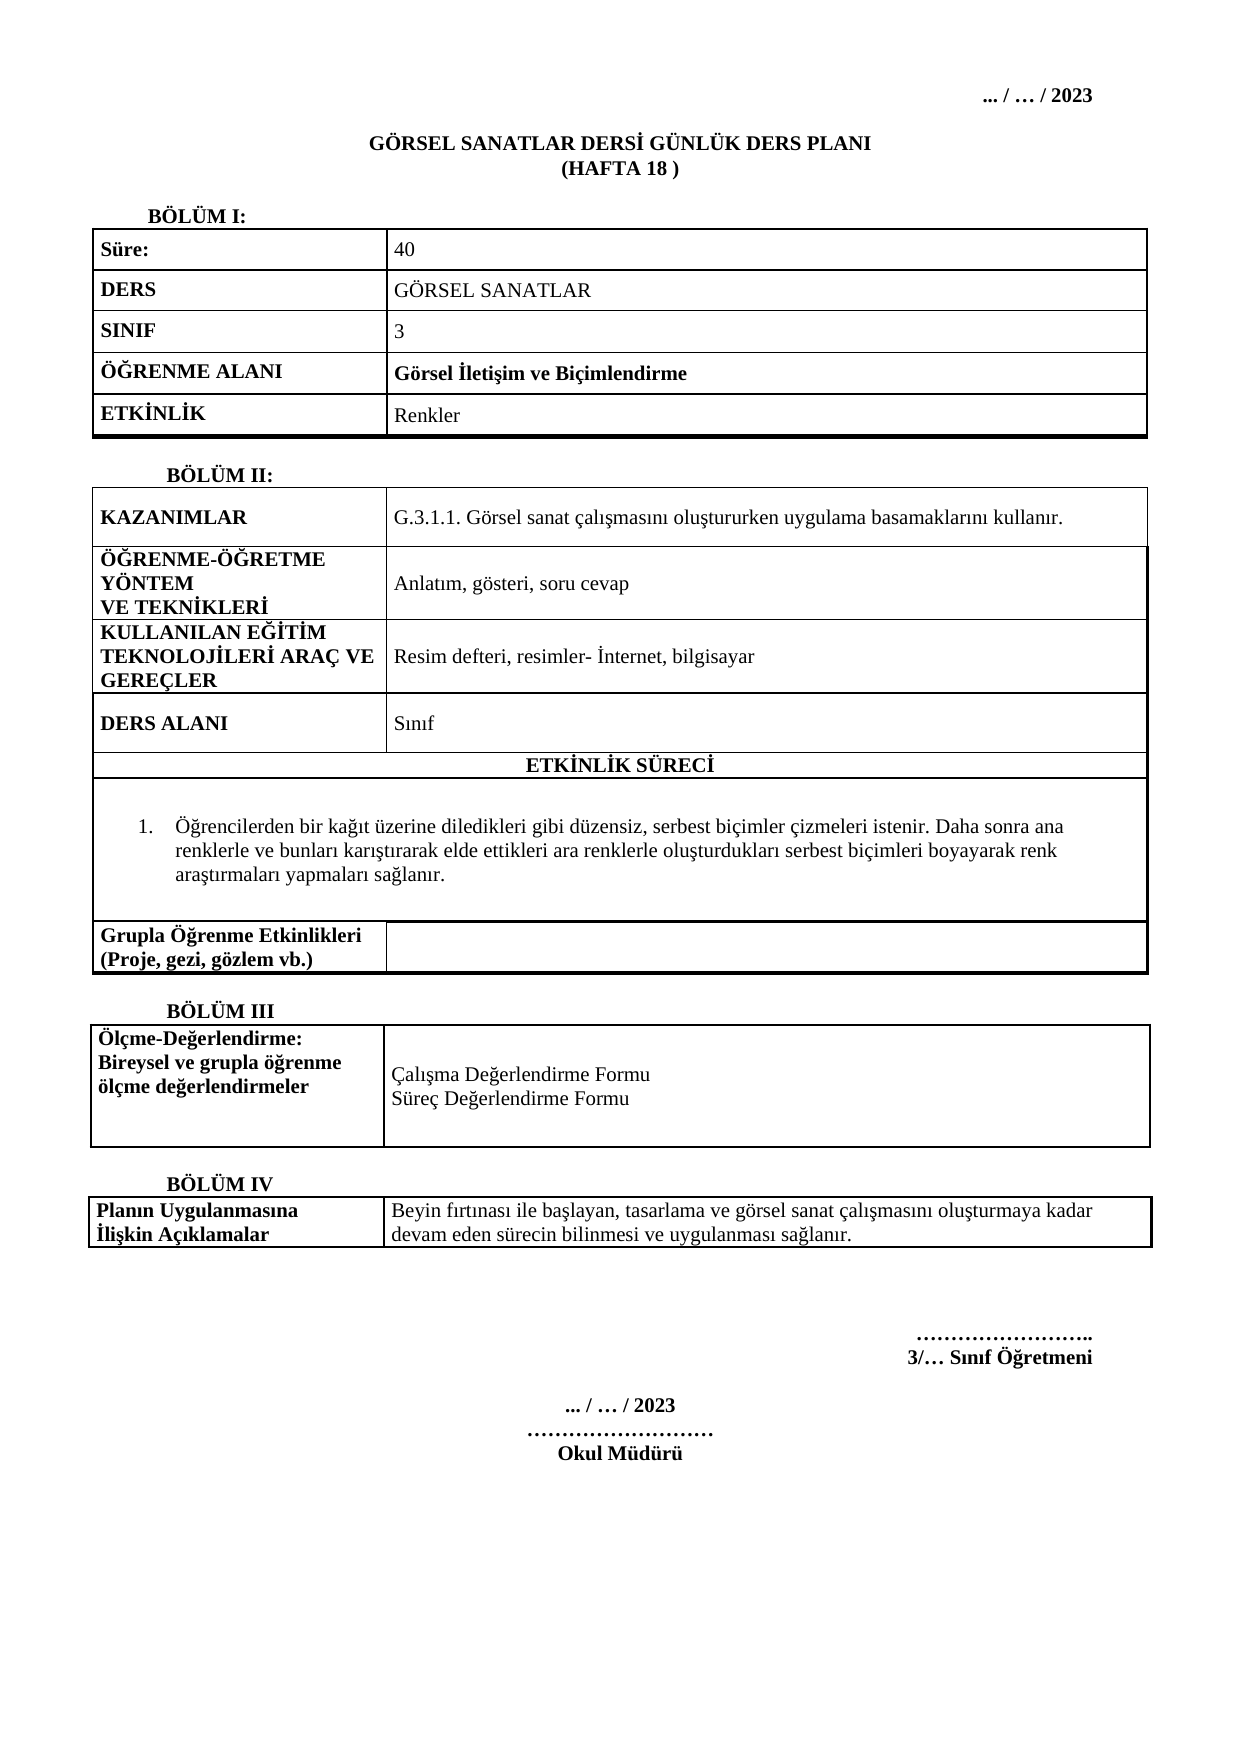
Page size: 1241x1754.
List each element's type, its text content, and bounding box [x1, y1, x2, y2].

text …………………….. [148, 1321, 1093, 1344]
table_header Ölçme-Değerlendirme: Bireysel ve grupla öğrenme ölçme değerlendirmeler [92, 1026, 383, 1146]
table_header Süre: [94, 230, 386, 269]
text (HAFTA 18 ) [148, 155, 1093, 179]
table_cell ETKİNLİK [94, 395, 386, 434]
text 3/… Sınıf Öğretmeni [148, 1344, 1093, 1369]
table_cell Sınıf [387, 694, 1146, 752]
text BÖLÜM I: [148, 203, 1093, 228]
table_cell Grupla Öğrenme Etkinlikleri (Proje, gezi, gözlem vb.) [94, 922, 386, 971]
table_cell Anlatım, gösteri, soru cevap [387, 547, 1146, 619]
table_cell Öğrencilerden bir kağıt üzerine diledikleri gibi düzensiz, serbest biçimler çizmeleri istenir. Daha sonra ana renklerle ve bunları karıştırarak elde ettikleri ara renklerle oluşturdukları serbest biçimleri boyayarak renk araştırmaları yapmaları sağlanır. [94, 779, 1146, 920]
table_header Planın Uygulanmasına İlişkin Açıklamalar [90, 1198, 383, 1246]
table_header Çalışma Değerlendirme Formu Süreç Değerlendirme Formu [385, 1026, 1149, 1146]
table_cell ETKİNLİK SÜRECİ [94, 753, 1146, 777]
table_cell DERS ALANI [94, 694, 386, 752]
text ... / … / 2023 [148, 1393, 1093, 1417]
table_cell [387, 923, 1146, 971]
subtitle BÖLÜM IV [148, 1172, 1093, 1196]
table_cell Görsel İletişim ve Biçimlendirme [388, 353, 1146, 393]
table_cell ÖĞRENME-ÖĞRETME YÖNTEM VE TEKNİKLERİ [93, 547, 386, 619]
table_cell ÖĞRENME ALANI [94, 353, 386, 393]
text ... / … / 2023 [148, 83, 1093, 107]
table_cell Resim defteri, resimler- İnternet, bilgisayar [387, 620, 1146, 692]
table_cell 3 [388, 311, 1146, 352]
table_header 40 [388, 230, 1146, 269]
table_header G.3.1.1. Görsel sanat çalışmasını oluştururken uygulama basamaklarını kullanır. [387, 488, 1147, 546]
table_cell DERS [94, 271, 386, 310]
text ……………………… [148, 1417, 1093, 1441]
text BÖLÜM II: [148, 463, 1093, 487]
table_cell SINIF [94, 311, 386, 352]
table_cell Renkler [388, 395, 1146, 434]
text GÖRSEL SANATLAR DERSİ GÜNLÜK DERS PLANI [148, 131, 1093, 155]
table_header KAZANIMLAR [93, 488, 386, 546]
table_cell GÖRSEL SANATLAR [388, 271, 1146, 310]
table_header Beyin fırtınası ile başlayan, tasarlama ve görsel sanat çalışmasını oluşturmaya kadar devam eden sürecin bilinmesi ve uygulanması sağlanır. [385, 1198, 1150, 1246]
table_cell KULLANILAN EĞİTİM TEKNOLOJİLERİ ARAÇ VE GEREÇLER [93, 620, 386, 692]
subtitle BÖLÜM III [148, 999, 1093, 1023]
text Okul Müdürü [148, 1441, 1093, 1465]
